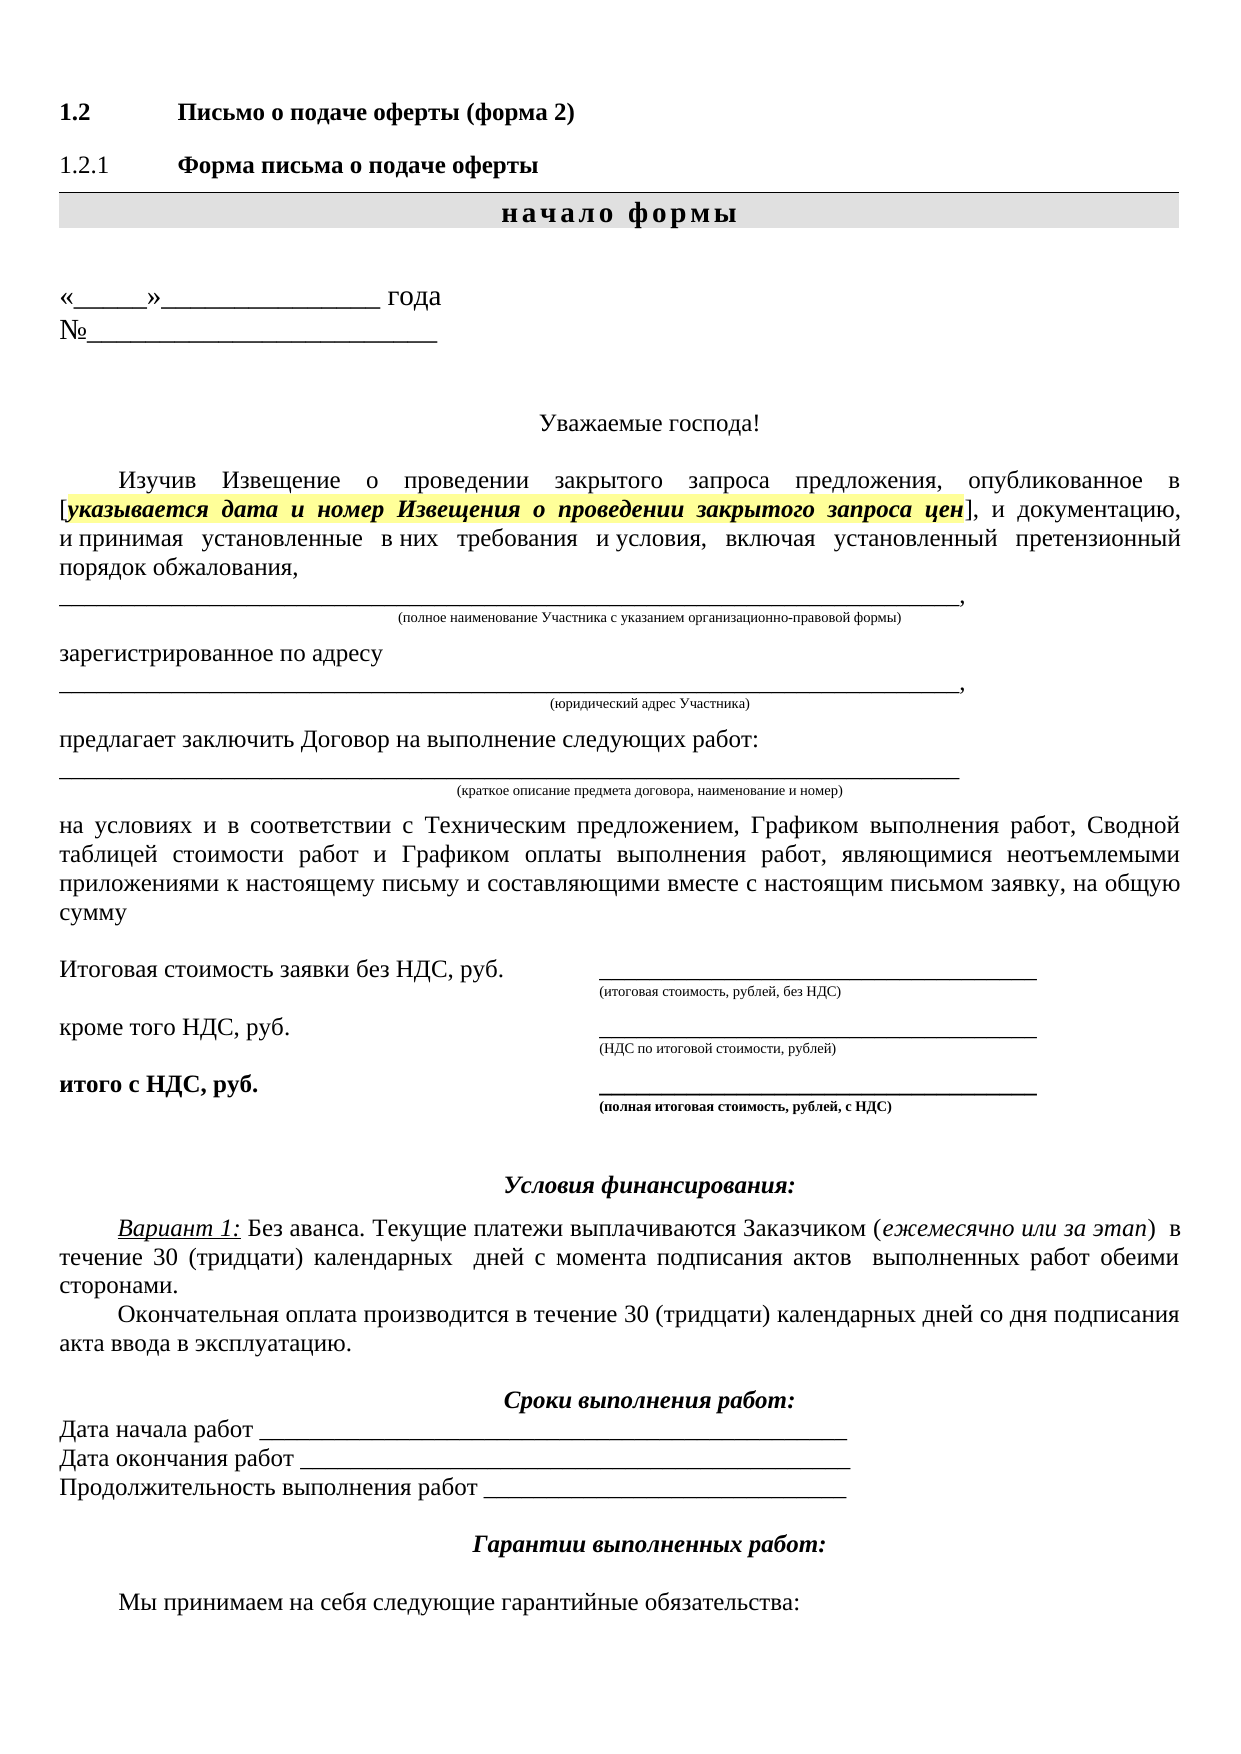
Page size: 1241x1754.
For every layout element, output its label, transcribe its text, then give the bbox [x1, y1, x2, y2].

table_header ___________________________________ (итоговая стоимость, рублей, без НДС) [588, 954, 1128, 1012]
text №________________________ [59, 312, 635, 346]
text предлагает заключить Договор на выполнение следующих работ: [59, 724, 1181, 753]
subtitle Письмо о подаче оферты (форма 2) [59, 97, 1181, 125]
text Гарантии выполненных работ: [59, 1529, 1181, 1558]
text Изучив Извещение о проведении закрытого запроса предложения, опубликованное в [указывается дата и номер Извещения о проведении закрытого запроса цен], и документацию, и принимая установленные в них требования и условия, включая установленный претензионный порядок обжалования, [59, 465, 1181, 580]
text ________________________________________________________________________, [59, 667, 1181, 695]
text Форма письма о подаче оферты [59, 150, 1181, 179]
table_cell кроме того НДС, руб. [48, 1012, 588, 1069]
table_header Итоговая стоимость заявки без НДС, руб. [48, 954, 588, 1012]
text Сроки выполнения работ: [59, 1385, 1181, 1414]
text Мы принимаем на себя следующие гарантийные обязательства: [59, 1587, 1181, 1615]
table_cell итого с НДС, руб. [48, 1069, 588, 1127]
text (юридический адрес Участника) [59, 695, 1181, 724]
text (полное наименование Участника с указанием организационно-правовой формы) [59, 609, 1181, 638]
text на условиях и в соответствии с Техническим предложением, Графиком выполнения работ, Сводной таблицей стоимости работ и Графиком оплаты выполнения работ, являющимися неотъемлемыми приложениями к настоящему письму и составляющими вместе с настоящим письмом заявку, на общую сумму [59, 810, 1181, 925]
text «_____»_______________ года [59, 278, 635, 312]
text Дата начала работ _______________________________________________ [59, 1414, 1181, 1443]
list Окончательная оплата производится в течение 30 (тридцати) календарных дней со дня подписания акта ввода в эксплуатацию. [59, 1299, 1181, 1357]
text Условия финансирования: [59, 1170, 1181, 1198]
text начало формы [59, 193, 1179, 228]
text (краткое описание предмета договора, наименование и номер) [59, 782, 1181, 810]
text ________________________________________________________________________, [59, 580, 1181, 609]
text Дата окончания работ ____________________________________________ [59, 1443, 1181, 1472]
table_cell ___________________________________ (полная итоговая стоимость, рублей, с НДС) [588, 1069, 1128, 1127]
text Уважаемые господа! [59, 408, 1181, 437]
table_cell ___________________________________ (НДС по итоговой стоимости, рублей) [588, 1012, 1128, 1069]
text Продолжительность выполнения работ _____________________________ [59, 1472, 1181, 1500]
text зарегистрированное по адресу [59, 638, 1181, 667]
list Вариант 1: Без аванса. Текущие платежи выплачиваются Заказчиком (ежемесячно или за этап) в течение 30 (тридцати) календарных дней с момента подписания актов выполненных работ обеими сторонами. [59, 1213, 1181, 1299]
text ________________________________________________________________________ [59, 753, 1181, 782]
